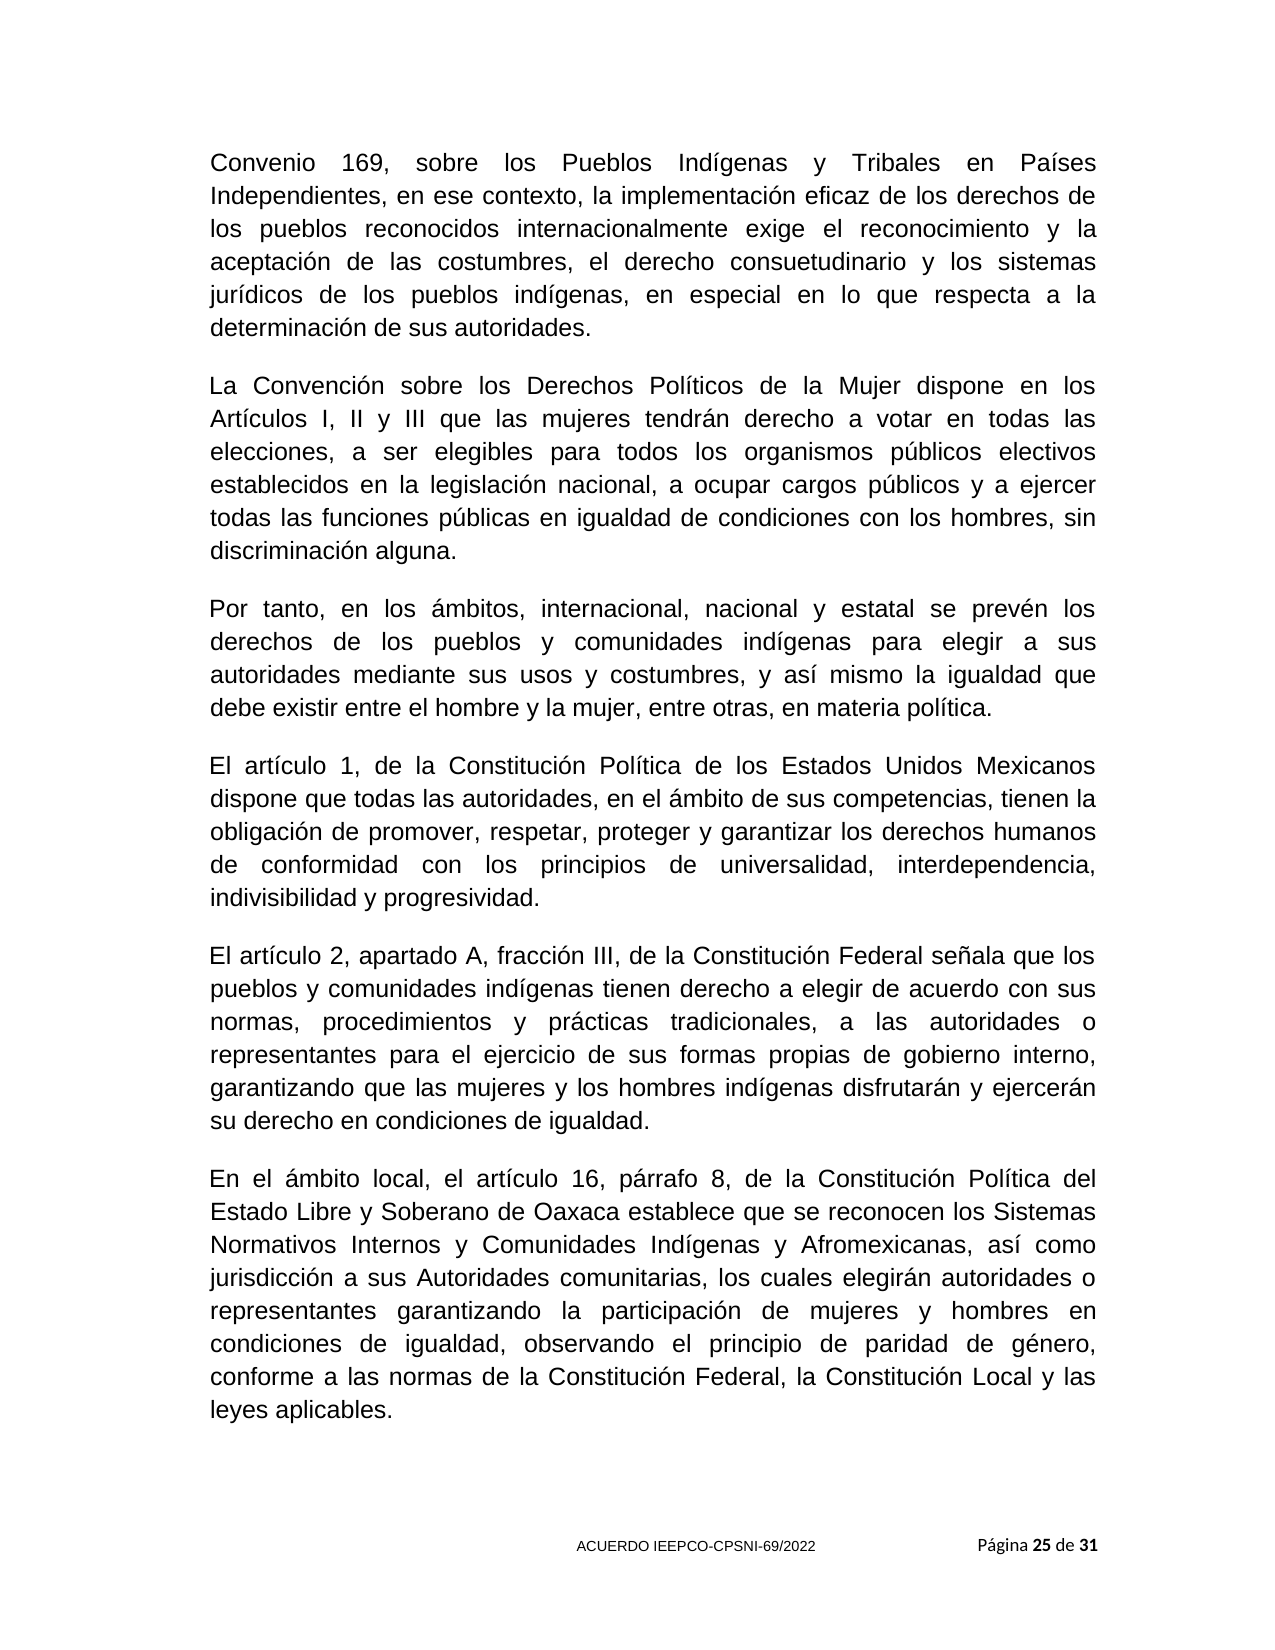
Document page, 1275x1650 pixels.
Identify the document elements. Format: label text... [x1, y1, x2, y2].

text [209, 148, 1098, 342]
text La Convención sobre los Derechos Políticos de la Mujer dispone en los Artículos I, II y III que las mujeres tendrán derecho a votar en todas las elecciones, a ser elegibles para todos los organismos públicos electivos establecidos en la legislación nacional, a ocupar cargos públicos y a ejercer todas las funciones públicas en igualdad de condiciones con los hombres, sin discriminación alguna. [209, 371, 1098, 565]
text Por tanto, en los ámbitos, internacional, nacional y estatal se prevén los derechos de los pueblos y comunidades indígenas para elegir a sus autoridades mediante sus usos y costumbres, y así mismo la igualdad que debe existir entre el hombre y la mujer, entre otras, en materia política. [209, 594, 1098, 722]
text El artículo 2, apartado A, fracción III, de la Constitución Federal señala que los pueblos y comunidades indígenas tienen derecho a elegir de acuerdo con sus normas, procedimientos y prácticas tradicionales, a las autoridades o representantes para el ejercicio de sus formas propias de gobierno interno, garantizando que las mujeres y los hombres indígenas disfrutarán y ejercerán su derecho en condiciones de igualdad. [209, 941, 1098, 1135]
text En el ámbito local, el artículo 16, párrafo 8, de la Constitución Política del Estado Libre y Soberano de Oaxaca establece que se reconocen los Sistemas Normativos Internos y Comunidades Indígenas y Afromexicanas, así como jurisdicción a sus Autoridades comunitarias, los cuales elegirán autoridades o representantes garantizando la participación de mujeres y hombres en condiciones de igualdad, observando el principio de paridad de género, conforme a las normas de la Constitución Federal, la Constitución Local y las leyes aplicables. [209, 1164, 1098, 1424]
text El artículo 1, de la Constitución Política de los Estados Unidos Mexicanos dispone que todas las autoridades, en el ámbito de sus competencias, tienen la obligación de promover, respetar, proteger y garantizar los derechos humanos de conformidad con los principios de universalidad, interdependencia, indivisibilidad y progresividad. [209, 751, 1098, 912]
